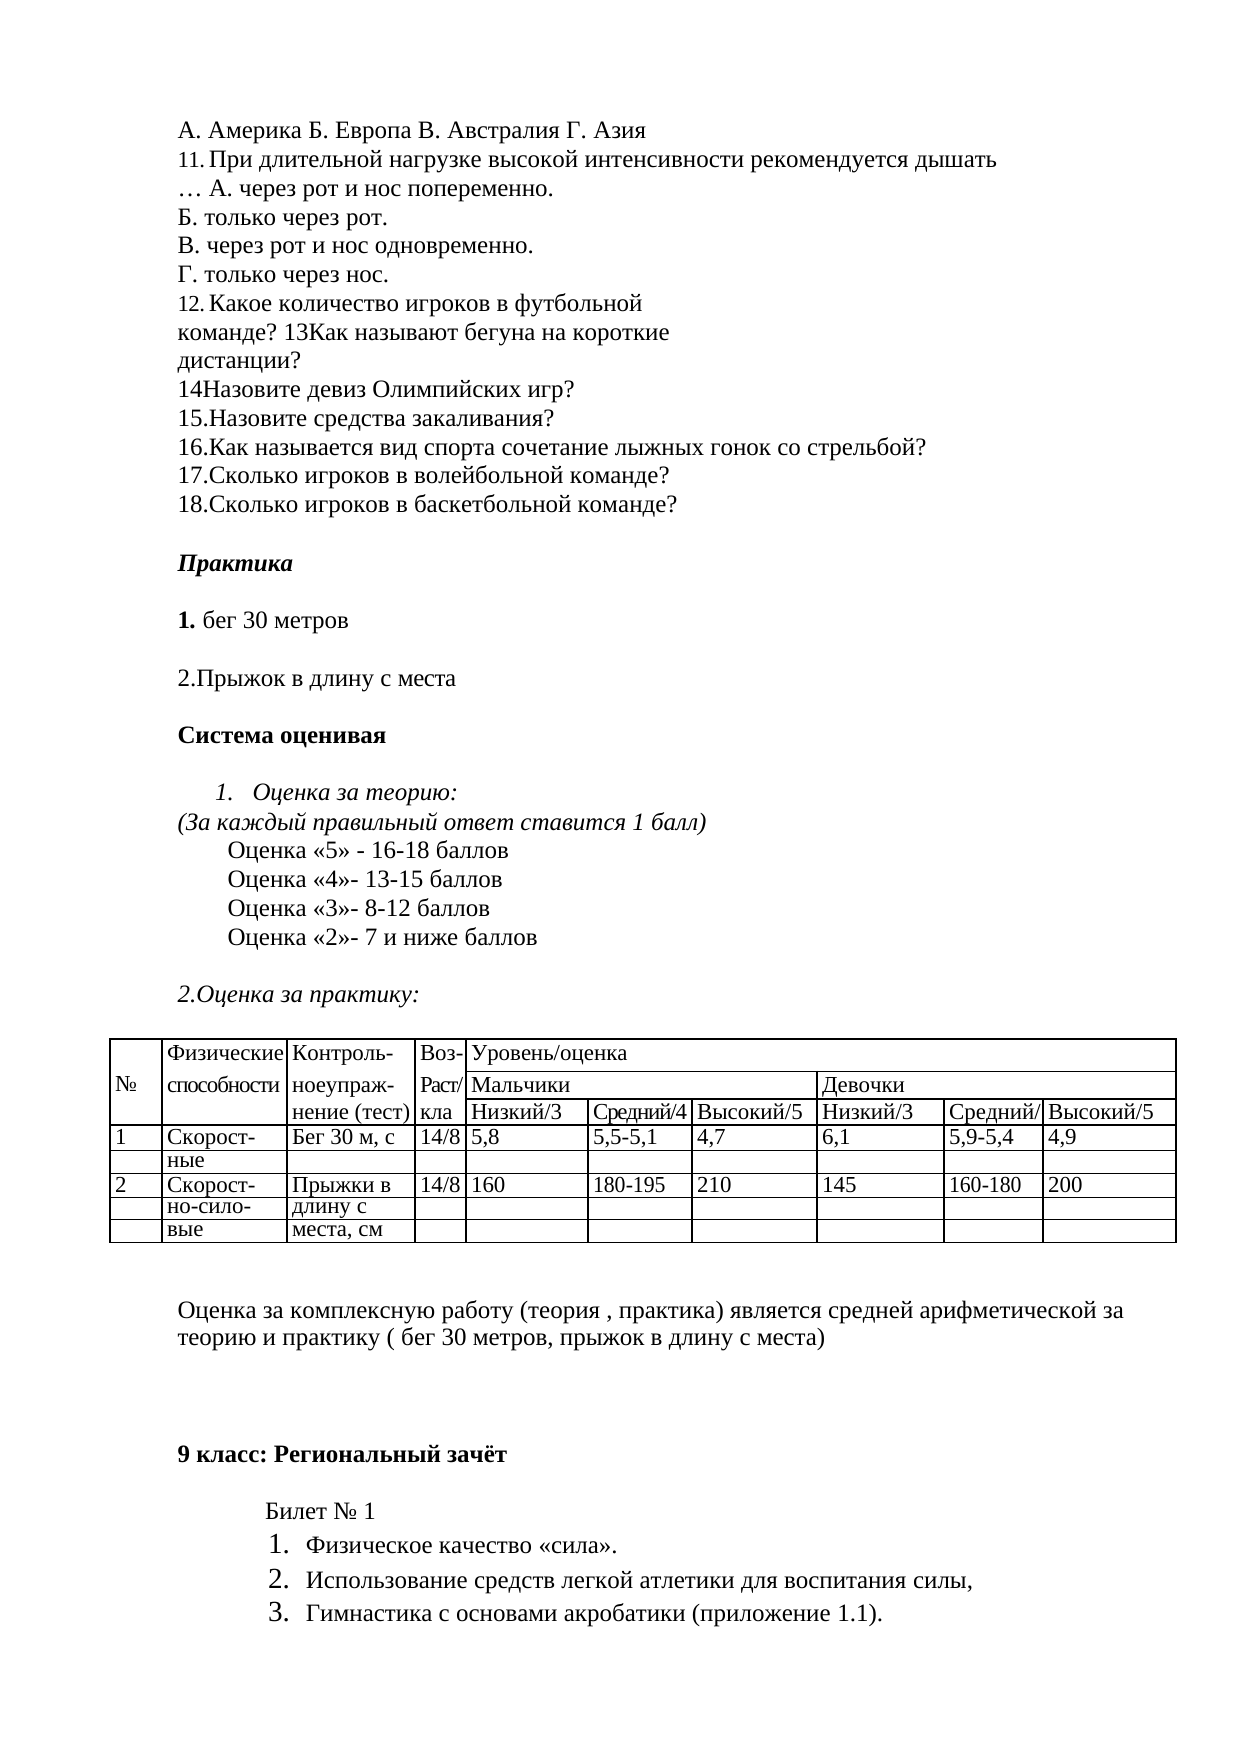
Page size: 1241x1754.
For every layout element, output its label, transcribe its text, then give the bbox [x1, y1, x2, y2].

table_cell [693, 1151, 816, 1172]
table_cell [693, 1220, 816, 1242]
table_cell Прыжки в [288, 1174, 414, 1197]
text (За каждый правильный ответ ставится 1 балл) [177, 807, 1209, 835]
table_cell [416, 1151, 465, 1172]
text Оценка за комплексную работу (теория , практика) является средней арифметической за теорию и практику ( бег 30 метров, прыжок в длину с места) [177, 1296, 1150, 1351]
table_cell [818, 1198, 943, 1219]
table_cell [945, 1220, 1042, 1242]
table_header Контроль- [288, 1040, 414, 1071]
list Какое количество игроков в футбольной команде? 13Как называют бегуна на короткие дистанции? [177, 288, 748, 374]
text 18.Сколько игроков в баскетбольной команде? [177, 489, 1209, 518]
table_header Физические [163, 1040, 286, 1071]
table_cell [416, 1198, 465, 1219]
table_cell [111, 1198, 161, 1219]
table_cell 160-180 [945, 1174, 1042, 1197]
table_cell 6,1 [818, 1126, 943, 1150]
table_cell 4,7 [693, 1126, 816, 1150]
table_cell но-сило- [163, 1198, 286, 1219]
list Оценка за практику: [177, 979, 1209, 1008]
text Билет № 1 [265, 1496, 1209, 1525]
table_cell [288, 1151, 414, 1172]
text Оценка «4»- 13-15 баллов [227, 864, 1209, 893]
subtitle Практика [177, 548, 1209, 576]
text 14Назовите девиз Олимпийских игр? 15.Назовите средства закаливания? [177, 374, 577, 432]
table_cell Низкий/3 [467, 1100, 587, 1124]
table_cell нение (тест) [288, 1098, 414, 1124]
text В. через рот и нос одновременно. Г. только через нос. [177, 230, 536, 288]
list Гимнастика с основами акробатики (приложение 1.1). [268, 1594, 1209, 1628]
table_cell Высокий/5 [1044, 1100, 1175, 1124]
subtitle класс: Региональный зачёт [177, 1439, 1209, 1467]
table_cell Скорост- [163, 1126, 286, 1150]
table_cell 180-195 [589, 1174, 691, 1197]
table_cell [163, 1098, 286, 1124]
table_cell места, см [288, 1220, 414, 1242]
table_cell 5,5-5,1 [589, 1126, 691, 1150]
list бег 30 метров 2.Прыжок в длину с места Система оценивая [177, 605, 458, 749]
table_cell [111, 1220, 161, 1242]
list Оценка за теорию: [215, 778, 1209, 807]
table_cell [589, 1220, 691, 1242]
table_cell [589, 1198, 691, 1219]
table_cell [818, 1151, 943, 1172]
table_cell 210 [693, 1174, 816, 1197]
text Оценка «3»- 8-12 баллов [227, 893, 1209, 922]
table_cell способности [163, 1071, 286, 1098]
table_cell Низкий/3 [818, 1100, 943, 1124]
table_cell 4,9 [1044, 1126, 1175, 1150]
table_header № [111, 1040, 161, 1124]
table_cell 2 [111, 1174, 161, 1197]
table_cell [416, 1220, 465, 1242]
table_cell 5,9-5,4 [945, 1126, 1042, 1150]
table_cell [945, 1151, 1042, 1172]
table_cell 5,8 [467, 1126, 587, 1150]
table_cell [818, 1220, 943, 1242]
table_header Уровень/оценка [467, 1040, 1175, 1071]
table_cell вые [163, 1220, 286, 1242]
table_cell 14/8 [416, 1126, 465, 1150]
table_cell 14/8 [416, 1174, 465, 1197]
table_cell Высокий/5 [693, 1100, 816, 1124]
text Оценка «2»- 7 и ниже баллов [227, 922, 1209, 950]
table_cell кла [416, 1098, 465, 1124]
table_cell [945, 1198, 1042, 1219]
list Физическое качество «сила». [268, 1526, 1209, 1560]
table_cell 145 [818, 1174, 943, 1197]
table_cell [1044, 1198, 1175, 1219]
table_cell [1044, 1220, 1175, 1242]
table_cell [467, 1151, 587, 1172]
table_cell [1044, 1151, 1175, 1172]
table_cell Раст/ [416, 1071, 465, 1098]
table_cell Девочки [818, 1072, 1175, 1098]
table_cell [467, 1220, 587, 1242]
table_cell [589, 1151, 691, 1172]
text 16.Как называется вид спорта сочетание лыжных гонок со стрельбой? 17.Сколько игроков в волейбольной команде? [177, 432, 1018, 489]
table_cell ные [163, 1151, 286, 1172]
table_cell Бег 30 м, с [288, 1126, 414, 1150]
table_cell длину с [288, 1198, 414, 1219]
text Б. только через рот. [177, 202, 1209, 230]
text Оценка «5» - 16-18 баллов [227, 835, 1209, 864]
text А. Америка Б. Европа В. Австралия Г. Азия [177, 115, 1209, 144]
table_header Воз- [416, 1040, 465, 1071]
table_cell Скорост- [163, 1174, 286, 1197]
table_cell 160 [467, 1174, 587, 1197]
table_cell [467, 1198, 587, 1219]
table_cell 200 [1044, 1174, 1175, 1197]
table_cell Средний/4 [589, 1100, 691, 1124]
table_cell Средний/ [945, 1100, 1042, 1124]
table_cell [693, 1198, 816, 1219]
list Использование средств легкой атлетики для воспитания силы, [268, 1561, 1209, 1594]
list При длительной нагрузке высокой интенсивности рекомендуется дышать … А. через рот и нос попеременно. [177, 144, 1028, 201]
table_cell Мальчики [467, 1072, 816, 1098]
table_cell [111, 1151, 161, 1172]
table_cell 1 [111, 1126, 161, 1150]
table_cell ноеупраж- [288, 1071, 414, 1098]
